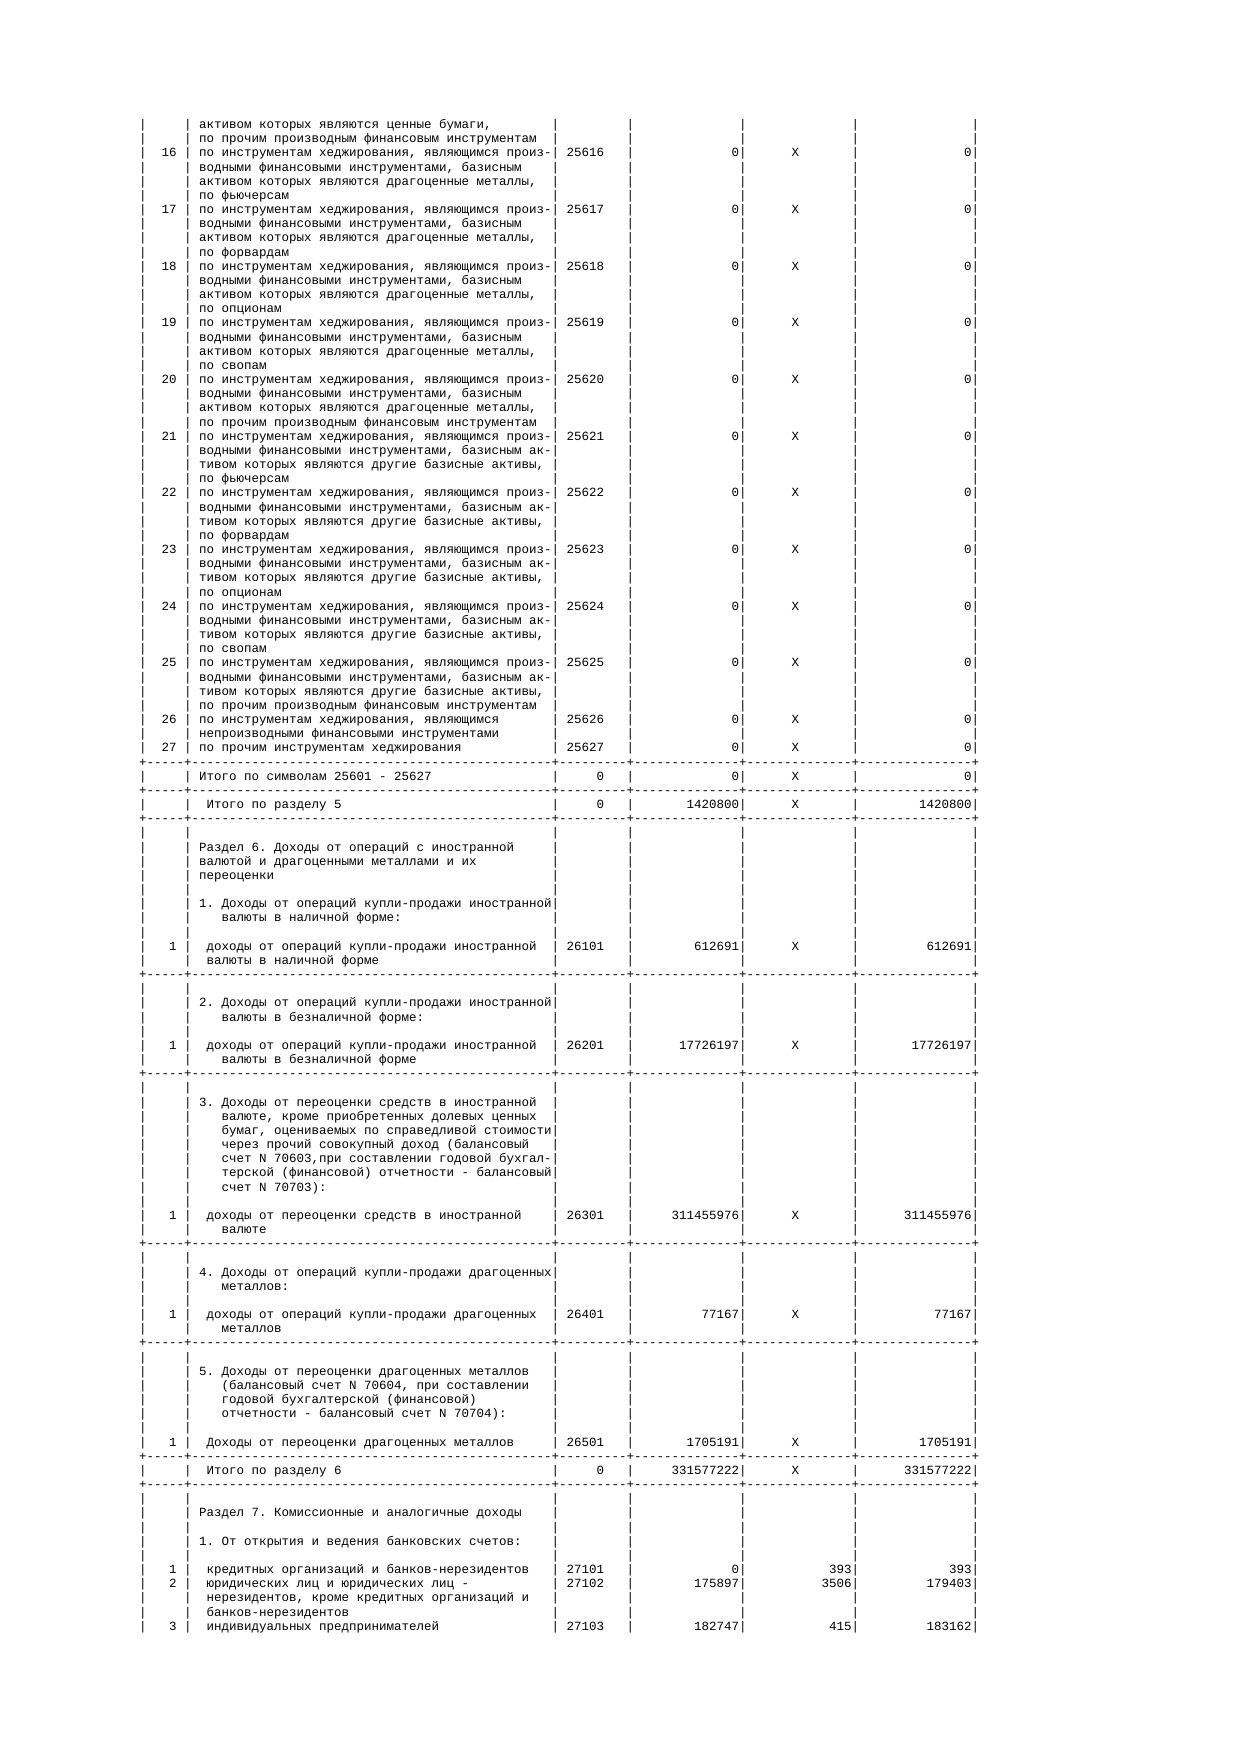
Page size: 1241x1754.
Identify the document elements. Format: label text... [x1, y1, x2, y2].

text | | по опционам | | | | | [139, 586, 1101, 600]
text | | 5. Доходы от переоценки драгоценных металлов | | | | | [139, 1365, 1101, 1379]
text | | по прочим производным финансовым инструментам | | | | | [139, 416, 1101, 430]
text | | валютой и драгоценными металлами и их | | | | | [139, 855, 1101, 869]
text | | | | | | | [139, 1195, 1101, 1209]
text | | активом которых являются драгоценные металлы, | | | | | [139, 231, 1101, 246]
text | 1 | Доходы от переоценки драгоценных металлов | 26501 | 1705191| Х | 1705191| [139, 1436, 1101, 1450]
text | | | | | | | [139, 1251, 1101, 1266]
text | 17 | по инструментам хеджирования, являющимся произ-| 25617 | 0| Х | 0| [139, 203, 1101, 217]
text | | водными финансовыми инструментами, базисным ак-| | | | | [139, 501, 1101, 515]
text | | 1. От открытия и ведения банковских счетов: | | | | | [139, 1535, 1101, 1549]
text | | водными финансовыми инструментами, базисным | | | | | [139, 217, 1101, 231]
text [139, 161, 1101, 175]
text +-----+------------------------------------------------+---------+--------------+--------------+---------------+ [139, 812, 1101, 826]
text | | счет N 70603,при составлении годовой бухгал-| | | | | [139, 1152, 1101, 1166]
text | 1 | доходы от операций купли-продажи драгоценных | 26401 | 77167| Х | 77167| [139, 1308, 1101, 1322]
text +-----+------------------------------------------------+---------+--------------+--------------+---------------+ [139, 1478, 1101, 1492]
text | | валюте | | | | | [139, 1223, 1101, 1237]
text | | 2. Доходы от операций купли-продажи иностранной| | | | | [139, 996, 1101, 1011]
text | | активом которых являются драгоценные металлы, | | | | | [139, 175, 1101, 189]
text | | непроизводными финансовыми инструментами | | | | | [139, 727, 1101, 741]
text | 19 | по инструментам хеджирования, являющимся произ-| 25619 | 0| Х | 0| [139, 316, 1101, 331]
text +-----+------------------------------------------------+---------+--------------+--------------+---------------+ [139, 1336, 1101, 1351]
text | | Раздел 6. Доходы от операций с иностранной | | | | | [139, 841, 1101, 855]
text | | водными финансовыми инструментами, базисным ак-| | | | | [139, 671, 1101, 685]
text | 25 | по инструментам хеджирования, являющимся произ-| 25625 | 0| Х | 0| [139, 656, 1101, 671]
text | 24 | по инструментам хеджирования, являющимся произ-| 25624 | 0| Х | 0| [139, 600, 1101, 614]
text | | тивом которых являются другие базисные активы, | | | | | [139, 571, 1101, 586]
text | | | | | | | [139, 1351, 1101, 1365]
text | | тивом которых являются другие базисные активы, | | | | | [139, 458, 1101, 472]
text | | | | | | | [139, 1549, 1101, 1563]
text | | тивом которых являются другие базисные активы, | | | | | [139, 515, 1101, 529]
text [139, 118, 1101, 132]
text | | водными финансовыми инструментами, базисным | | | | | [139, 331, 1101, 345]
text | | Итого по символам 25601 - 25627 | 0 | 0| Х | 0| [139, 770, 1101, 784]
text | | валюте, кроме приобретенных долевых ценных | | | | | [139, 1110, 1101, 1124]
text | | 1. Доходы от операций купли-продажи иностранной| | | | | [139, 897, 1101, 911]
text | | Итого по разделу 6 | 0 | 331577222| Х | 331577222| [139, 1464, 1101, 1478]
text | | Итого по разделу 5 | 0 | 1420800| Х | 1420800| [139, 798, 1101, 812]
text | | | | | | | [139, 1492, 1101, 1506]
text | | по свопам | | | | | [139, 642, 1101, 656]
text | 23 | по инструментам хеджирования, являющимся произ-| 25623 | 0| Х | 0| [139, 543, 1101, 557]
text | | бумаг, оцениваемых по справедливой стоимости| | | | | [139, 1124, 1101, 1138]
text | | Раздел 7. Комиссионные и аналогичные доходы | | | | | [139, 1506, 1101, 1521]
text | | по прочим производным финансовым инструментам | | | | | [139, 699, 1101, 713]
text | | тивом которых являются другие базисные активы, | | | | | [139, 628, 1101, 642]
text | | (балансовый счет N 70604, при составлении | | | | | [139, 1379, 1101, 1393]
text | | по форвардам | | | | | [139, 529, 1101, 543]
text | 1 | доходы от операций купли-продажи иностранной | 26101 | 612691| Х | 612691| [139, 940, 1101, 954]
text | | счет N 70703): | | | | | [139, 1181, 1101, 1195]
text | | по опционам | | | | | [139, 302, 1101, 316]
text | | водными финансовыми инструментами, базисным ак-| | | | | [139, 557, 1101, 571]
text | | по фьючерсам | | | | | [139, 472, 1101, 486]
text +-----+------------------------------------------------+---------+--------------+--------------+---------------+ [139, 784, 1101, 798]
text | | по свопам | | | | | [139, 359, 1101, 373]
text | | | | | | | [139, 926, 1101, 940]
text | | валюты в наличной форме | | | | | [139, 954, 1101, 968]
text | | активом которых являются драгоценные металлы, | | | | | [139, 401, 1101, 416]
text | | водными финансовыми инструментами, базисным | | | | | [139, 387, 1101, 401]
text | | тивом которых являются другие базисные активы, | | | | | [139, 685, 1101, 699]
text | | терской (финансовой) отчетности - балансовый| | | | | [139, 1166, 1101, 1181]
text | | банков-нерезидентов | | | | | [139, 1606, 1101, 1620]
text | | годовой бухгалтерской (финансовой) | | | | | [139, 1393, 1101, 1407]
text | | | | | | | [139, 1421, 1101, 1436]
text | | активом которых являются драгоценные металлы, | | | | | [139, 288, 1101, 302]
text | 1 | доходы от переоценки средств в иностранной | 26301 | 311455976| Х | 311455976| [139, 1209, 1101, 1223]
text | 18 | по инструментам хеджирования, являющимся произ-| 25618 | 0| Х | 0| [139, 260, 1101, 274]
text +-----+------------------------------------------------+---------+--------------+--------------+---------------+ [139, 1450, 1101, 1464]
text | | 3. Доходы от переоценки средств в иностранной | | | | | [139, 1096, 1101, 1110]
text | | | | | | | [139, 1521, 1101, 1535]
text | 1 | кредитных организаций и банков-нерезидентов | 27101 | 0| 393| 393| [139, 1563, 1101, 1577]
text | | | | | | | [139, 1025, 1101, 1039]
text | | водными финансовыми инструментами, базисным | | | | | [139, 274, 1101, 288]
text | | по форвардам | | | | | [139, 246, 1101, 260]
text | 26 | по инструментам хеджирования, являющимся | 25626 | 0| Х | 0| [139, 713, 1101, 727]
text | 27 | по прочим инструментам хеджирования | 25627 | 0| Х | 0| [139, 741, 1101, 756]
text +-----+------------------------------------------------+---------+--------------+--------------+---------------+ [139, 1237, 1101, 1251]
text | | переоценки | | | | | [139, 869, 1101, 883]
text | 21 | по инструментам хеджирования, являющимся произ-| 25621 | 0| Х | 0| [139, 430, 1101, 444]
text | 22 | по инструментам хеджирования, являющимся произ-| 25622 | 0| Х | 0| [139, 486, 1101, 501]
text | | | | | | | [139, 1294, 1101, 1308]
text +-----+------------------------------------------------+---------+--------------+--------------+---------------+ [139, 1067, 1101, 1081]
text +-----+------------------------------------------------+---------+--------------+--------------+---------------+ [139, 756, 1101, 770]
text | | металлов: | | | | | [139, 1280, 1101, 1294]
text | | | | | | | [139, 883, 1101, 897]
text | | через прочий совокупный доход (балансовый | | | | | [139, 1138, 1101, 1152]
text | | водными финансовыми инструментами, базисным ак-| | | | | [139, 614, 1101, 628]
text | | валюты в безналичной форме: | | | | | [139, 1011, 1101, 1025]
text | | активом которых являются драгоценные металлы, | | | | | [139, 345, 1101, 359]
text +-----+------------------------------------------------+---------+--------------+--------------+---------------+ [139, 968, 1101, 982]
text | | водными финансовыми инструментами, базисным ак-| | | | | [139, 444, 1101, 458]
text | 2 | юридических лиц и юридических лиц - | 27102 | 175897| 3506| 179403| [139, 1577, 1101, 1591]
text | | валюты в безналичной форме | | | | | [139, 1053, 1101, 1067]
text | | | | | | | [139, 826, 1101, 841]
text | | по фьючерсам | | | | | [139, 189, 1101, 203]
text | 20 | по инструментам хеджирования, являющимся произ-| 25620 | 0| Х | 0| [139, 373, 1101, 387]
text | 16 | по инструментам хеджирования, являющимся произ-| 25616 | 0| Х | 0| [139, 146, 1101, 161]
text | | | | | | | [139, 1081, 1101, 1096]
text | 1 | доходы от операций купли-продажи иностранной | 26201 | 17726197| Х | 17726197| [139, 1039, 1101, 1053]
text | | 4. Доходы от операций купли-продажи драгоценных| | | | | [139, 1266, 1101, 1280]
text | | нерезидентов, кроме кредитных организаций и | | | | | [139, 1591, 1101, 1606]
text | | отчетности - балансовый счет N 70704): | | | | | [139, 1407, 1101, 1421]
text | | валюты в наличной форме: | | | | | [139, 911, 1101, 926]
text | | | | | | | [139, 982, 1101, 996]
text | | металлов | | | | | [139, 1322, 1101, 1336]
text | 3 | индивидуальных предпринимателей | 27103 | 182747| 415| 183162| [139, 1620, 1101, 1634]
text | | по прочим производным финансовым инструментам | | | | | [139, 132, 1101, 146]
